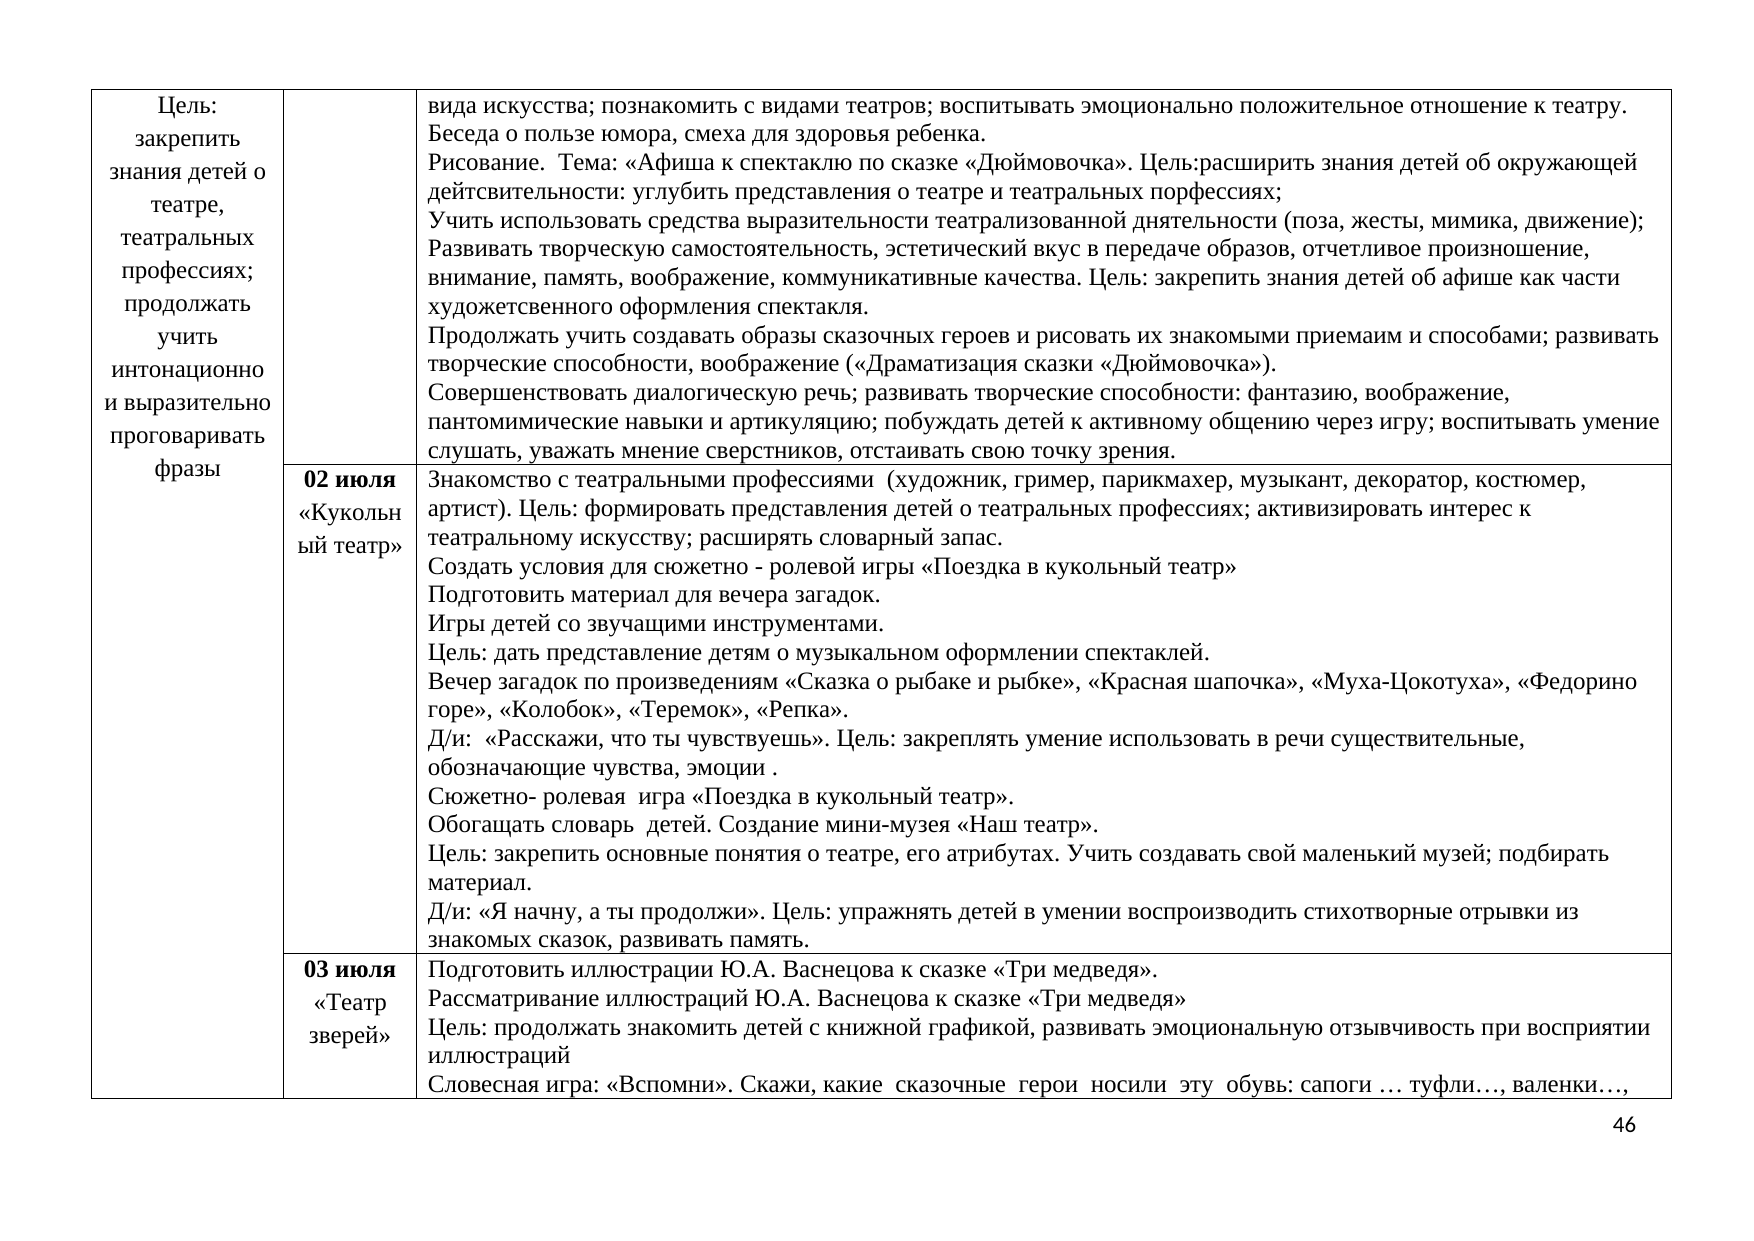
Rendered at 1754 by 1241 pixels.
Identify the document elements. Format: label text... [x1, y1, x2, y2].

table_cell 02 июля «Кукольный театр» [284, 465, 416, 953]
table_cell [92, 90, 283, 1098]
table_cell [284, 90, 416, 463]
table_cell Знакомство с театральными профессиями (художник, гример, парикмахер, музыкант, декоратор, костюмер, артист). Цель: формировать представления детей о театральных профессиях; активизировать интерес к театральному искусству; расширять словарный запас. Создать условия для сюжетно - ролевой игры «Поездка в кукольный театр» Подготовить материал для вечера загадок. Игры детей со звучащими инструментами. Цель: дать представление детям о музыкальном оформлении спектаклей. Вечер загадок по произведениям «Сказка о рыбаке и рыбке», «Красная шапочка», «Муха-Цокотуха», «Федорино горе», «Колобок», «Теремок», «Репка». Д/и: «Расскажи, что ты чувствуешь». Цель: закреплять умение использовать в речи существительные, обозначающие чувства, эмоции . Сюжетно- ролевая игра «Поездка в кукольный театр». Обогащать словарь детей. Создание мини-музея «Наш театр». Цель: закрепить основные понятия о театре, его атрибутах. Учить создавать свой маленький музей; подбирать материал. Д/и: «Я начну, а ты продолжи». Цель: упражнять детей в умении воспроизводить стихотворные отрывки из знакомых сказок, развивать память. [417, 465, 1671, 953]
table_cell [417, 954, 1671, 1098]
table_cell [284, 954, 416, 1098]
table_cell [417, 90, 1671, 463]
